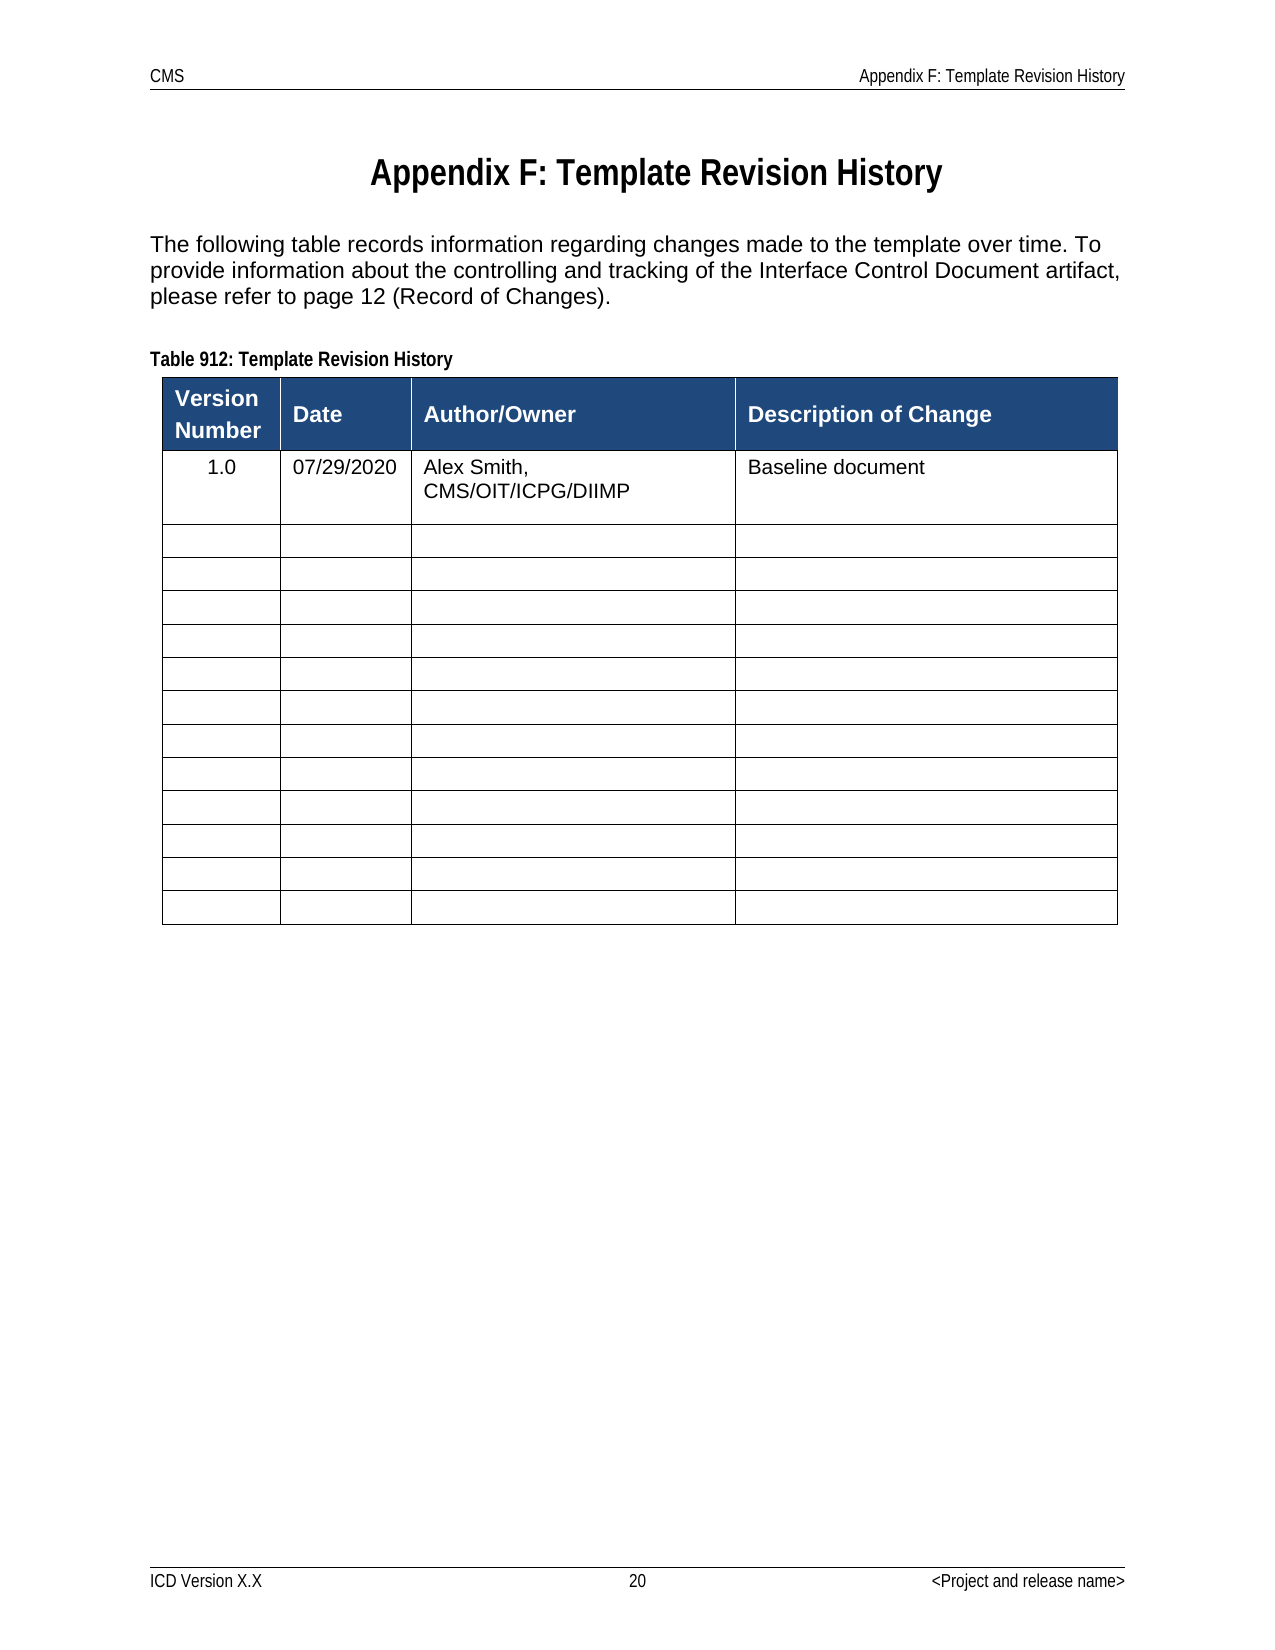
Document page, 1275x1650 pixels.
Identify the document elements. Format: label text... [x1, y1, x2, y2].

table_cell [281, 658, 411, 690]
table_cell [412, 891, 735, 924]
table_cell [281, 791, 411, 824]
table_cell Baseline document [736, 451, 1117, 524]
table_header Date [281, 378, 411, 450]
table_cell 07/29/2020 [281, 451, 411, 524]
table_cell [281, 591, 411, 624]
table_cell [163, 891, 280, 924]
table_cell [736, 591, 1117, 624]
table_cell [163, 791, 280, 824]
table_cell [163, 525, 280, 557]
table_cell [412, 758, 735, 790]
table_cell [736, 858, 1117, 890]
table_cell [163, 758, 280, 790]
table_cell [163, 625, 280, 657]
table_cell [163, 858, 280, 890]
table_cell [281, 891, 411, 924]
table_header Version Number [163, 378, 280, 450]
table_cell [163, 558, 280, 590]
table_cell [163, 725, 280, 757]
table_cell [163, 825, 280, 857]
table_cell [281, 625, 411, 657]
table_header Description of Change [736, 378, 1118, 450]
table_cell [736, 625, 1117, 657]
table_cell [736, 891, 1117, 924]
table_cell [736, 825, 1117, 857]
table_cell [736, 558, 1117, 590]
subtitle Appendix F: Template Revision History [187, 150, 1125, 193]
table_cell [281, 525, 411, 557]
text Table 9: Template Revision History [150, 347, 1125, 371]
table_cell [412, 625, 735, 657]
table_cell [281, 758, 411, 790]
table_cell [412, 591, 735, 624]
table_cell 1.0 [163, 451, 280, 524]
table_cell [163, 691, 280, 724]
table_cell [736, 525, 1117, 557]
table_cell [163, 591, 280, 624]
table_cell [736, 791, 1117, 824]
table_cell [412, 791, 735, 824]
table_cell [163, 658, 280, 690]
table_cell [412, 525, 735, 557]
table_cell [281, 858, 411, 890]
table_cell [412, 825, 735, 857]
table_cell [736, 658, 1117, 690]
table_cell [281, 558, 411, 590]
table_cell [281, 725, 411, 757]
table_cell [412, 858, 735, 890]
table_cell [412, 658, 735, 690]
table_cell [281, 825, 411, 857]
table_cell [412, 558, 735, 590]
table_cell [736, 725, 1117, 757]
table_cell [281, 691, 411, 724]
table_cell [736, 758, 1117, 790]
table_cell [412, 691, 735, 724]
text The following table records information regarding changes made to the template over time. To provide information about the controlling and tracking of the Interface Control Document artifact, please refer to page 12 (Record of Changes). [150, 231, 1125, 309]
table_header Author/Owner [412, 378, 735, 450]
table_cell [736, 691, 1117, 724]
table_cell [412, 725, 735, 757]
table_cell Alex Smith, CMS/OIT/ICPG/DIIMP [412, 451, 735, 524]
